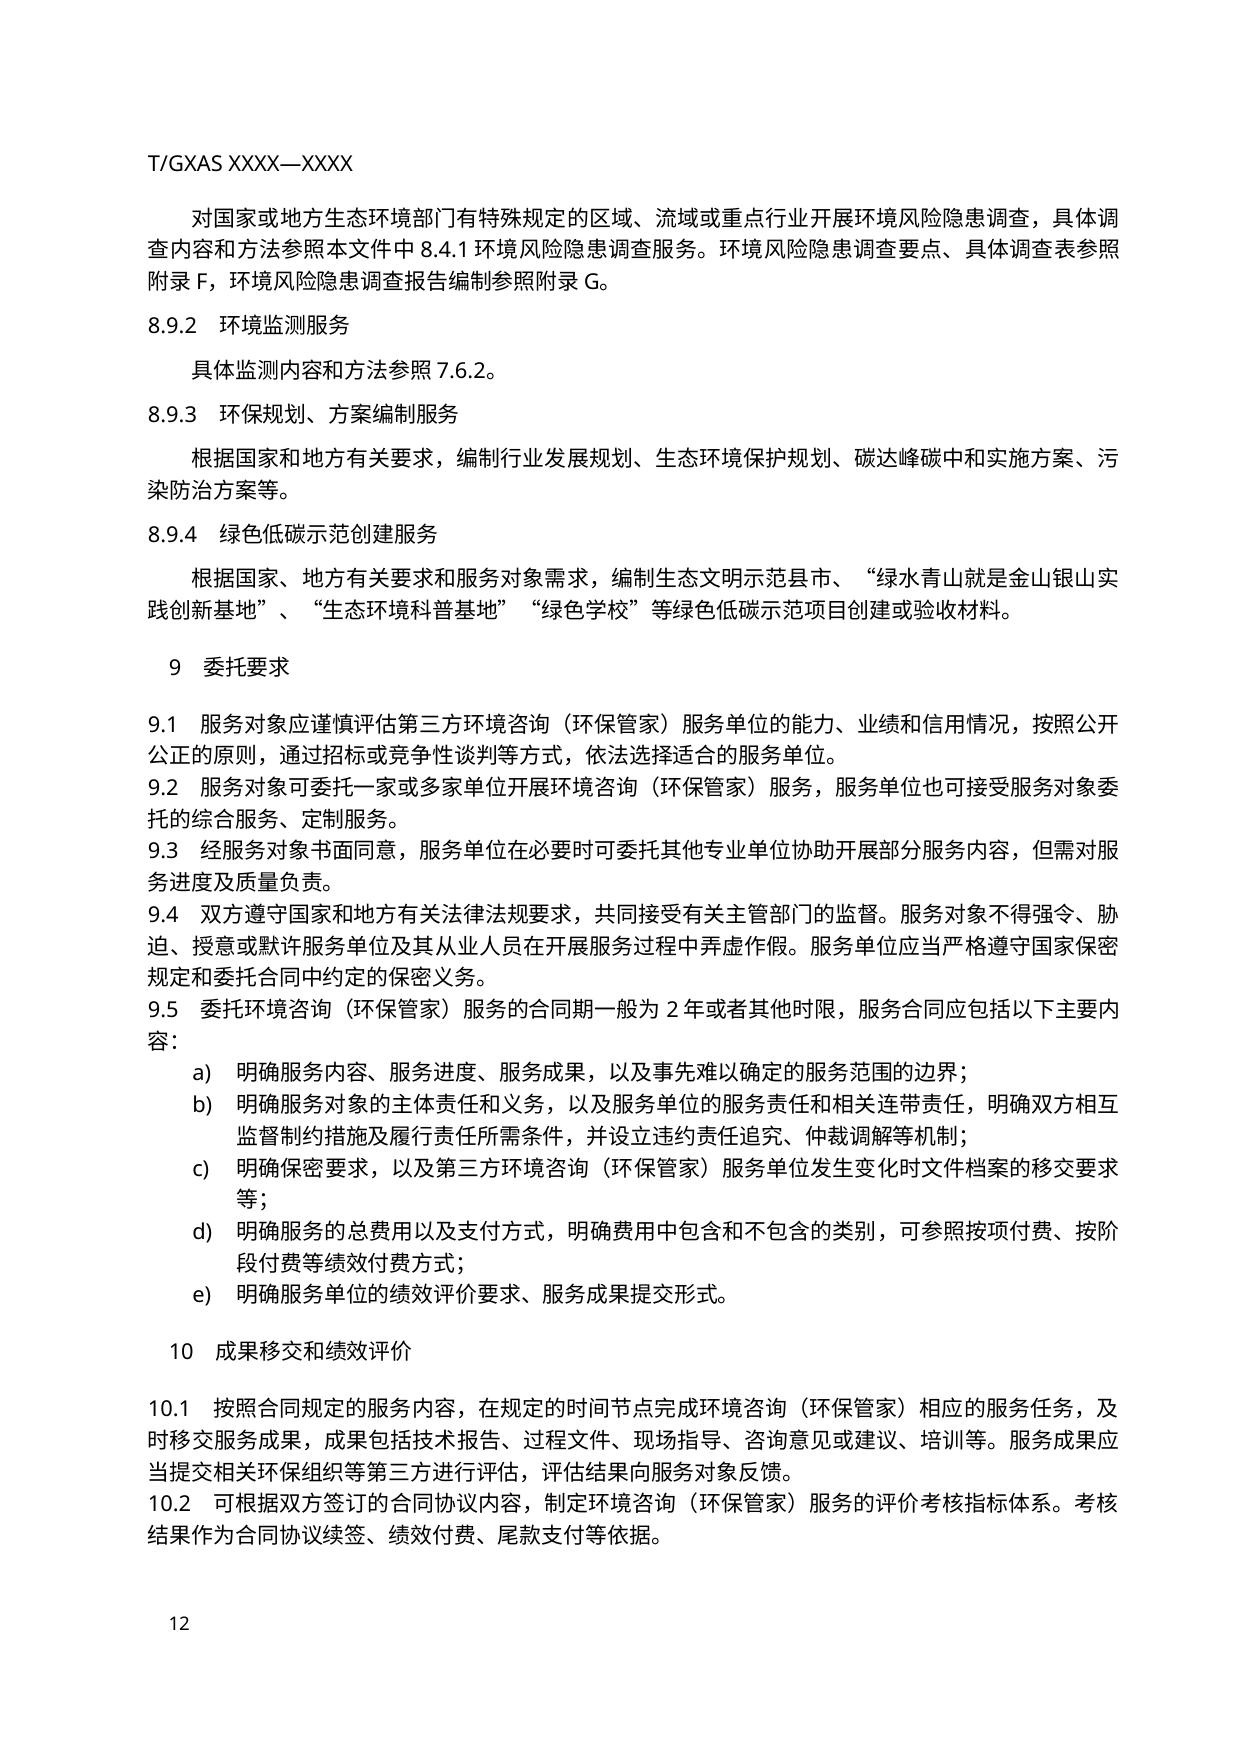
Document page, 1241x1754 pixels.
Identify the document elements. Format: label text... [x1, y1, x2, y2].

text 环境监测服务 [148, 308, 1122, 340]
text 可根据双方签订的合同协议内容，制定环境咨询（环保管家）服务的评价考核指标体系。考核结果作为合同协议续签、绩效付费、尾款支付等依据。 [148, 1486, 1122, 1549]
text 双方遵守国家和地方有关法律法规要求，共同接受有关主管部门的监督。服务对象不得强令、胁迫、授意或默许服务单位及其从业人员在开展服务过程中弄虚作假。服务单位应当严格遵守国家保密规定和委托合同中约定的保密义务。 [148, 897, 1122, 992]
text 明确服务内容、服务进度、服务成果，以及事先难以确定的服务范围的边界； [192, 1055, 1122, 1087]
text 具体监测内容和方法参照7.6.2。 [148, 353, 1122, 384]
text 明确服务单位的绩效评价要求、服务成果提交形式。 [192, 1277, 1122, 1309]
text 成果移交和绩效评价 [148, 1334, 1122, 1366]
text 对国家或地方生态环境部门有特殊规定的区域、流域或重点行业开展环境风险隐患调查，具体调查内容和方法参照本文件中8.4.1环境风险隐患调查服务。环境风险隐患调查要点、具体调查表参照附录F，环境风险隐患调查报告编制参照附录G。 [148, 201, 1122, 296]
text 绿色低碳示范创建服务 [148, 517, 1122, 549]
text 根据国家和地方有关要求，编制行业发展规划、生态环境保护规划、碳达峰碳中和实施方案、污染防治方案等。 [148, 441, 1122, 505]
text 服务对象可委托一家或多家单位开展环境咨询（环保管家）服务，服务单位也可接受服务对象委托的综合服务、定制服务。 [148, 770, 1122, 833]
text 经服务对象书面同意，服务单位在必要时可委托其他专业单位协助开展部分服务内容，但需对服务进度及质量负责。 [148, 833, 1122, 897]
text 明确保密要求，以及第三方环境咨询（环保管家）服务单位发生变化时文件档案的移交要求等； [192, 1151, 1122, 1214]
text 根据国家、地方有关要求和服务对象需求，编制生态文明示范县市、“绿水青山就是金山银山实践创新基地”、“生态环境科普基地”“绿色学校”等绿色低碳示范项目创建或验收材料。 [148, 561, 1122, 625]
text 委托环境咨询（环保管家）服务的合同期一般为2年或者其他时限，服务合同应包括以下主要内容： [148, 992, 1122, 1055]
text 按照合同规定的服务内容，在规定的时间节点完成环境咨询（环保管家）相应的服务任务，及时移交服务成果，成果包括技术报告、过程文件、现场指导、咨询意见或建议、培训等。服务成果应当提交相关环保组织等第三方进行评估，评估结果向服务对象反馈。 [148, 1391, 1122, 1486]
text 环保规划、方案编制服务 [148, 397, 1122, 429]
text 明确服务对象的主体责任和义务，以及服务单位的服务责任和相关连带责任，明确双方相互监督制约措施及履行责任所需条件，并设立违约责任追究、仲裁调解等机制； [192, 1087, 1122, 1151]
text 委托要求 [148, 650, 1122, 682]
text 服务对象应谨慎评估第三方环境咨询（环保管家）服务单位的能力、业绩和信用情况，按照公开公正的原则，通过招标或竞争性谈判等方式，依法选择适合的服务单位。 [148, 707, 1122, 770]
text 明确服务的总费用以及支付方式，明确费用中包含和不包含的类别，可参照按项付费、按阶段付费等绩效付费方式； [192, 1214, 1122, 1277]
